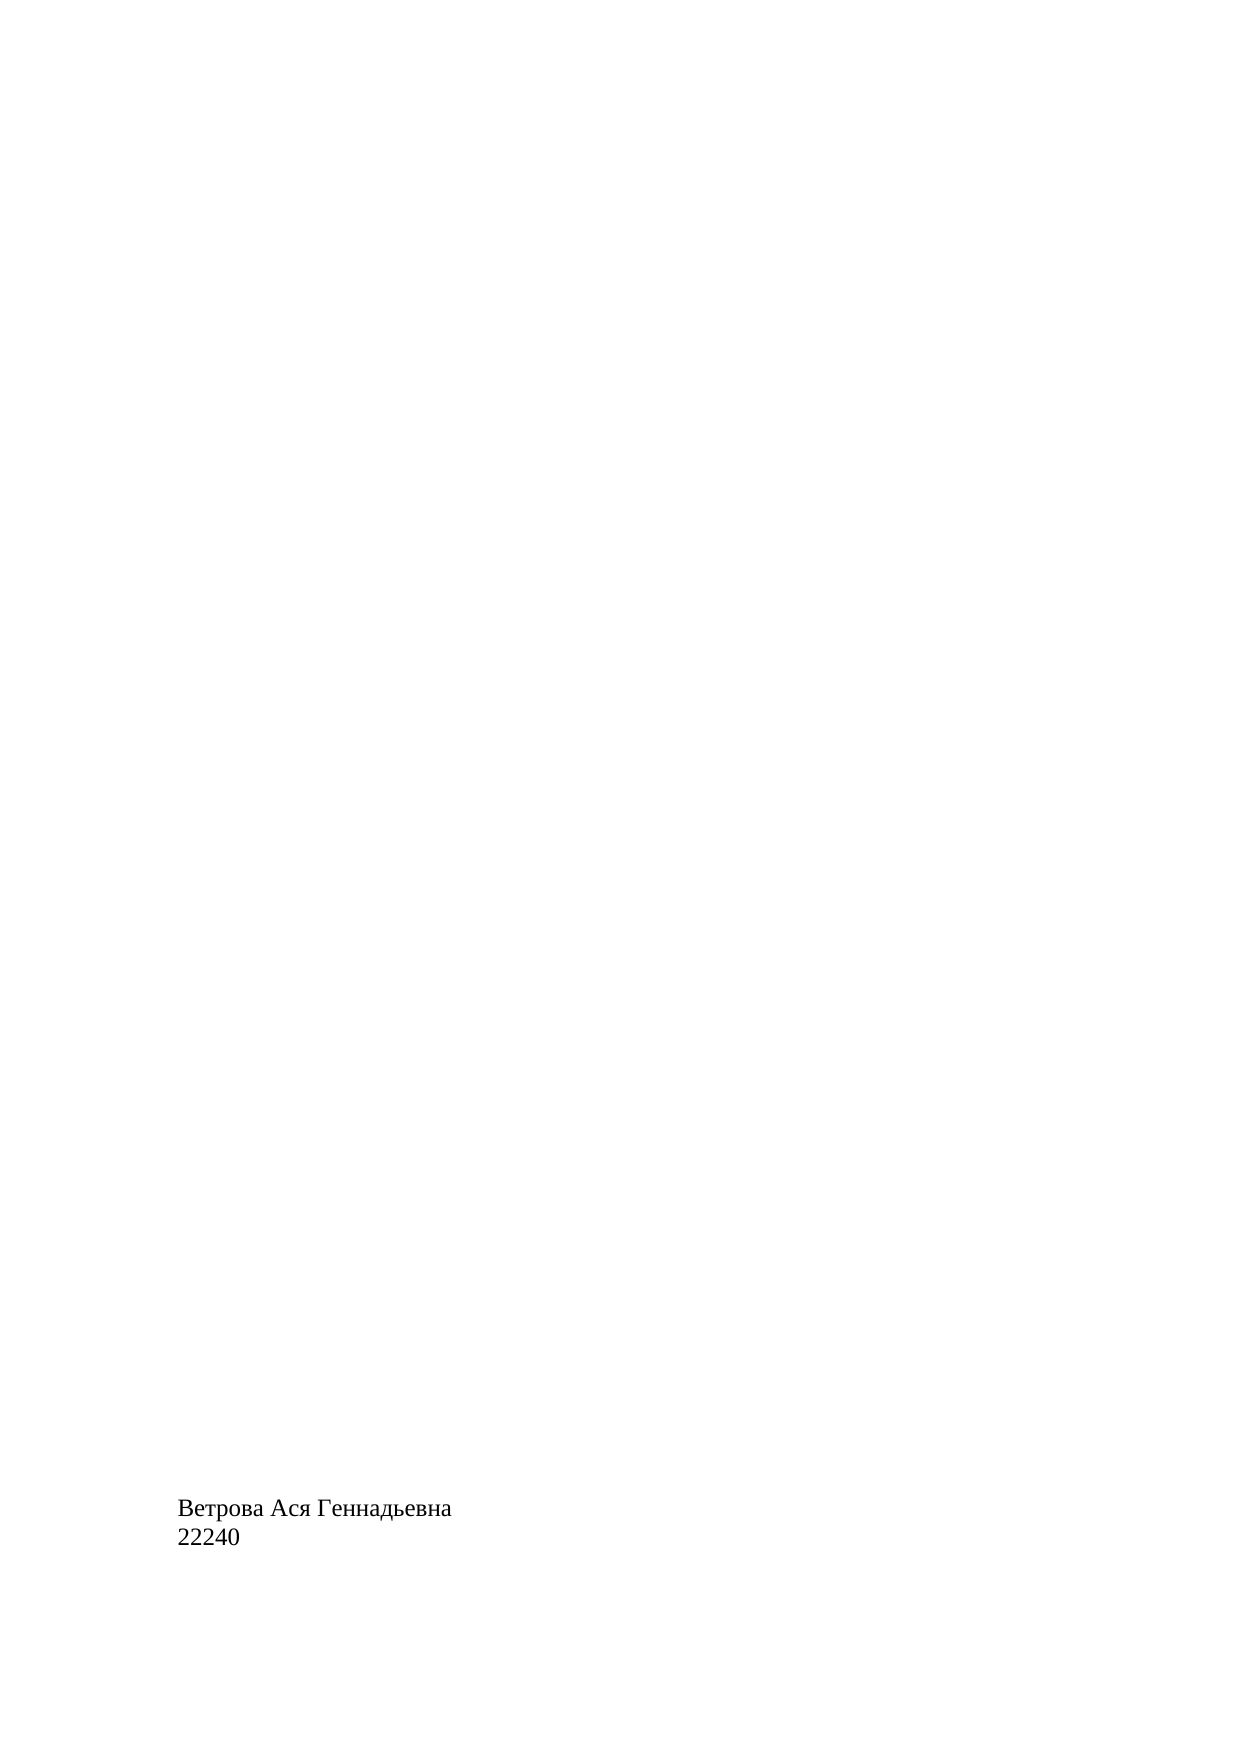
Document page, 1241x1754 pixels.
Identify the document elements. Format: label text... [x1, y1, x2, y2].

text 22240 [177, 1522, 1152, 1551]
text Ветрова Ася Геннадьевна [177, 1493, 1152, 1522]
